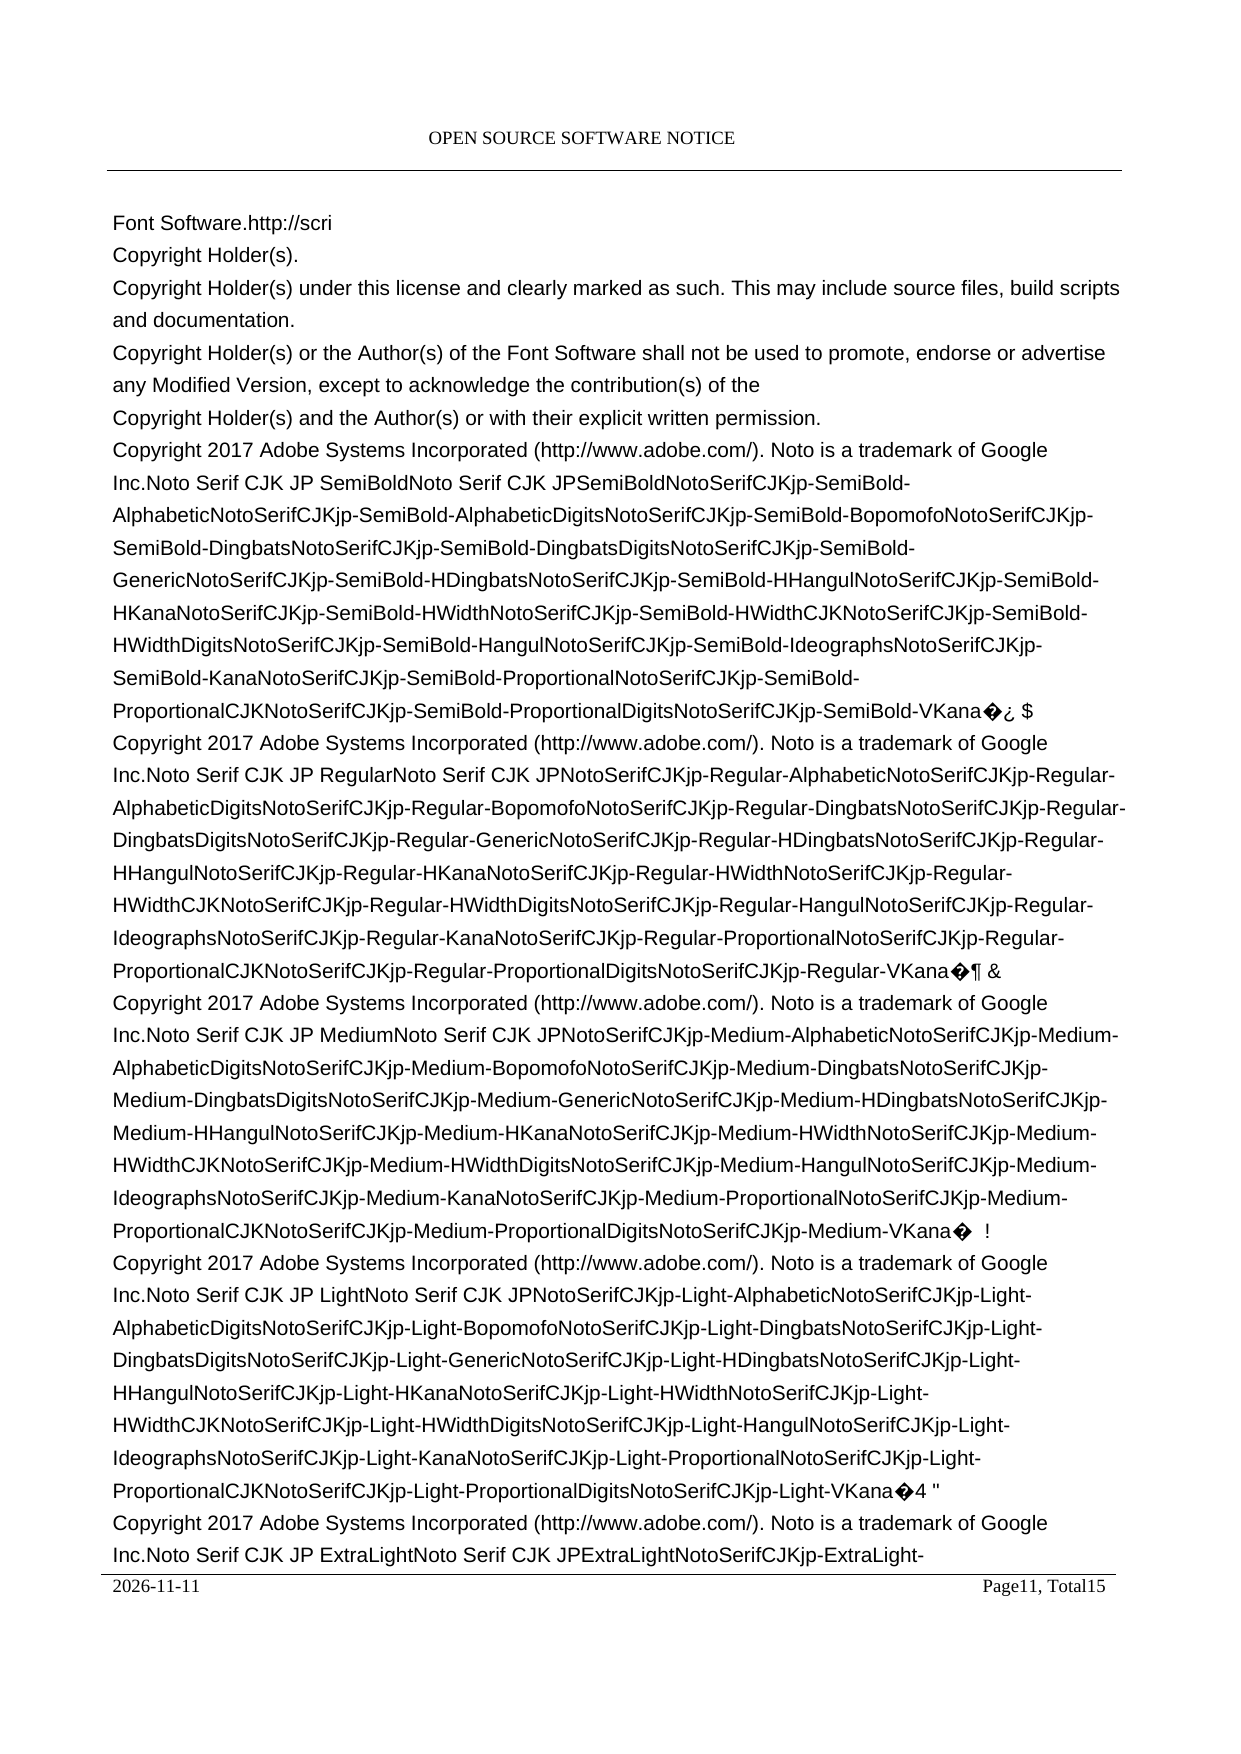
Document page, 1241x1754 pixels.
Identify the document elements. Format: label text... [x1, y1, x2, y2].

text Copyright 2017 Adobe Systems Incorporated (http://www.adobe.com/). Noto is a trademark of Google Inc.Noto Serif CJK JP RegularNoto Serif CJK JPNotoSerifCJKjp-Regular-AlphabeticNotoSerifCJKjp-Regular-AlphabeticDigitsNotoSerifCJKjp-Regular-BopomofoNotoSerifCJKjp-Regular-DingbatsNotoSerifCJKjp-Regular-DingbatsDigitsNotoSerifCJKjp-Regular-GenericNotoSerifCJKjp-Regular-HDingbatsNotoSerifCJKjp-Regular-HHangulNotoSerifCJKjp-Regular-HKanaNotoSerifCJKjp-Regular-HWidthNotoSerifCJKjp-Regular-HWidthCJKNotoSerifCJKjp-Regular-HWidthDigitsNotoSerifCJKjp-Regular-HangulNotoSerifCJKjp-Regular-IdeographsNotoSerifCJKjp-Regular-KanaNotoSerifCJKjp-Regular-ProportionalNotoSerifCJKjp-Regular-ProportionalCJKNotoSerifCJKjp-Regular-ProportionalDigitsNotoSerifCJKjp-Regular-VKana�¶ & [112, 726, 1128, 986]
text Copyright Holder(s) under this license and clearly marked as such. This may include source files, build scripts and documentation. [112, 271, 1128, 336]
text Copyright 2017 Adobe Systems Incorporated (http://www.adobe.com/). Noto is a trademark of Google Inc.Noto Serif CJK JP MediumNoto Serif CJK JPNotoSerifCJKjp-Medium-AlphabeticNotoSerifCJKjp-Medium-AlphabeticDigitsNotoSerifCJKjp-Medium-BopomofoNotoSerifCJKjp-Medium-DingbatsNotoSerifCJKjp-Medium-DingbatsDigitsNotoSerifCJKjp-Medium-GenericNotoSerifCJKjp-Medium-HDingbatsNotoSerifCJKjp-Medium-HHangulNotoSerifCJKjp-Medium-HKanaNotoSerifCJKjp-Medium-HWidthNotoSerifCJKjp-Medium-HWidthCJKNotoSerifCJKjp-Medium-HWidthDigitsNotoSerifCJKjp-Medium-HangulNotoSerifCJKjp-Medium-IdeographsNotoSerifCJKjp-Medium-KanaNotoSerifCJKjp-Medium-ProportionalNotoSerifCJKjp-Medium-ProportionalCJKNotoSerifCJKjp-Medium-ProportionalDigitsNotoSerifCJKjp-Medium-VKana� ! [112, 986, 1128, 1246]
text Copyright 2017 Adobe Systems Incorporated (http://www.adobe.com/). Noto is a trademark of Google Inc.Noto Serif CJK JP LightNoto Serif CJK JPNotoSerifCJKjp-Light-AlphabeticNotoSerifCJKjp-Light-AlphabeticDigitsNotoSerifCJKjp-Light-BopomofoNotoSerifCJKjp-Light-DingbatsNotoSerifCJKjp-Light-DingbatsDigitsNotoSerifCJKjp-Light-GenericNotoSerifCJKjp-Light-HDingbatsNotoSerifCJKjp-Light-HHangulNotoSerifCJKjp-Light-HKanaNotoSerifCJKjp-Light-HWidthNotoSerifCJKjp-Light-HWidthCJKNotoSerifCJKjp-Light-HWidthDigitsNotoSerifCJKjp-Light-HangulNotoSerifCJKjp-Light-IdeographsNotoSerifCJKjp-Light-KanaNotoSerifCJKjp-Light-ProportionalNotoSerifCJKjp-Light-ProportionalCJKNotoSerifCJKjp-Light-ProportionalDigitsNotoSerifCJKjp-Light-VKana�4 " [112, 1246, 1128, 1506]
text Copyright Holder(s). [112, 239, 1128, 271]
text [112, 206, 1128, 239]
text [112, 1506, 1128, 1571]
text Copyright Holder(s) or the Author(s) of the Font Software shall not be used to promote, endorse or advertise any Modified Version, except to acknowledge the contribution(s) of the [112, 336, 1128, 401]
text Copyright 2017 Adobe Systems Incorporated (http://www.adobe.com/). Noto is a trademark of Google Inc.Noto Serif CJK JP SemiBoldNoto Serif CJK JPSemiBoldNotoSerifCJKjp-SemiBold-AlphabeticNotoSerifCJKjp-SemiBold-AlphabeticDigitsNotoSerifCJKjp-SemiBold-BopomofoNotoSerifCJKjp-SemiBold-DingbatsNotoSerifCJKjp-SemiBold-DingbatsDigitsNotoSerifCJKjp-SemiBold-GenericNotoSerifCJKjp-SemiBold-HDingbatsNotoSerifCJKjp-SemiBold-HHangulNotoSerifCJKjp-SemiBold-HKanaNotoSerifCJKjp-SemiBold-HWidthNotoSerifCJKjp-SemiBold-HWidthCJKNotoSerifCJKjp-SemiBold-HWidthDigitsNotoSerifCJKjp-SemiBold-HangulNotoSerifCJKjp-SemiBold-IdeographsNotoSerifCJKjp-SemiBold-KanaNotoSerifCJKjp-SemiBold-ProportionalNotoSerifCJKjp-SemiBold-ProportionalCJKNotoSerifCJKjp-SemiBold-ProportionalDigitsNotoSerifCJKjp-SemiBold-VKana�¿ $ [112, 434, 1128, 726]
text Copyright Holder(s) and the Author(s) or with their explicit written permission. [112, 401, 1128, 434]
